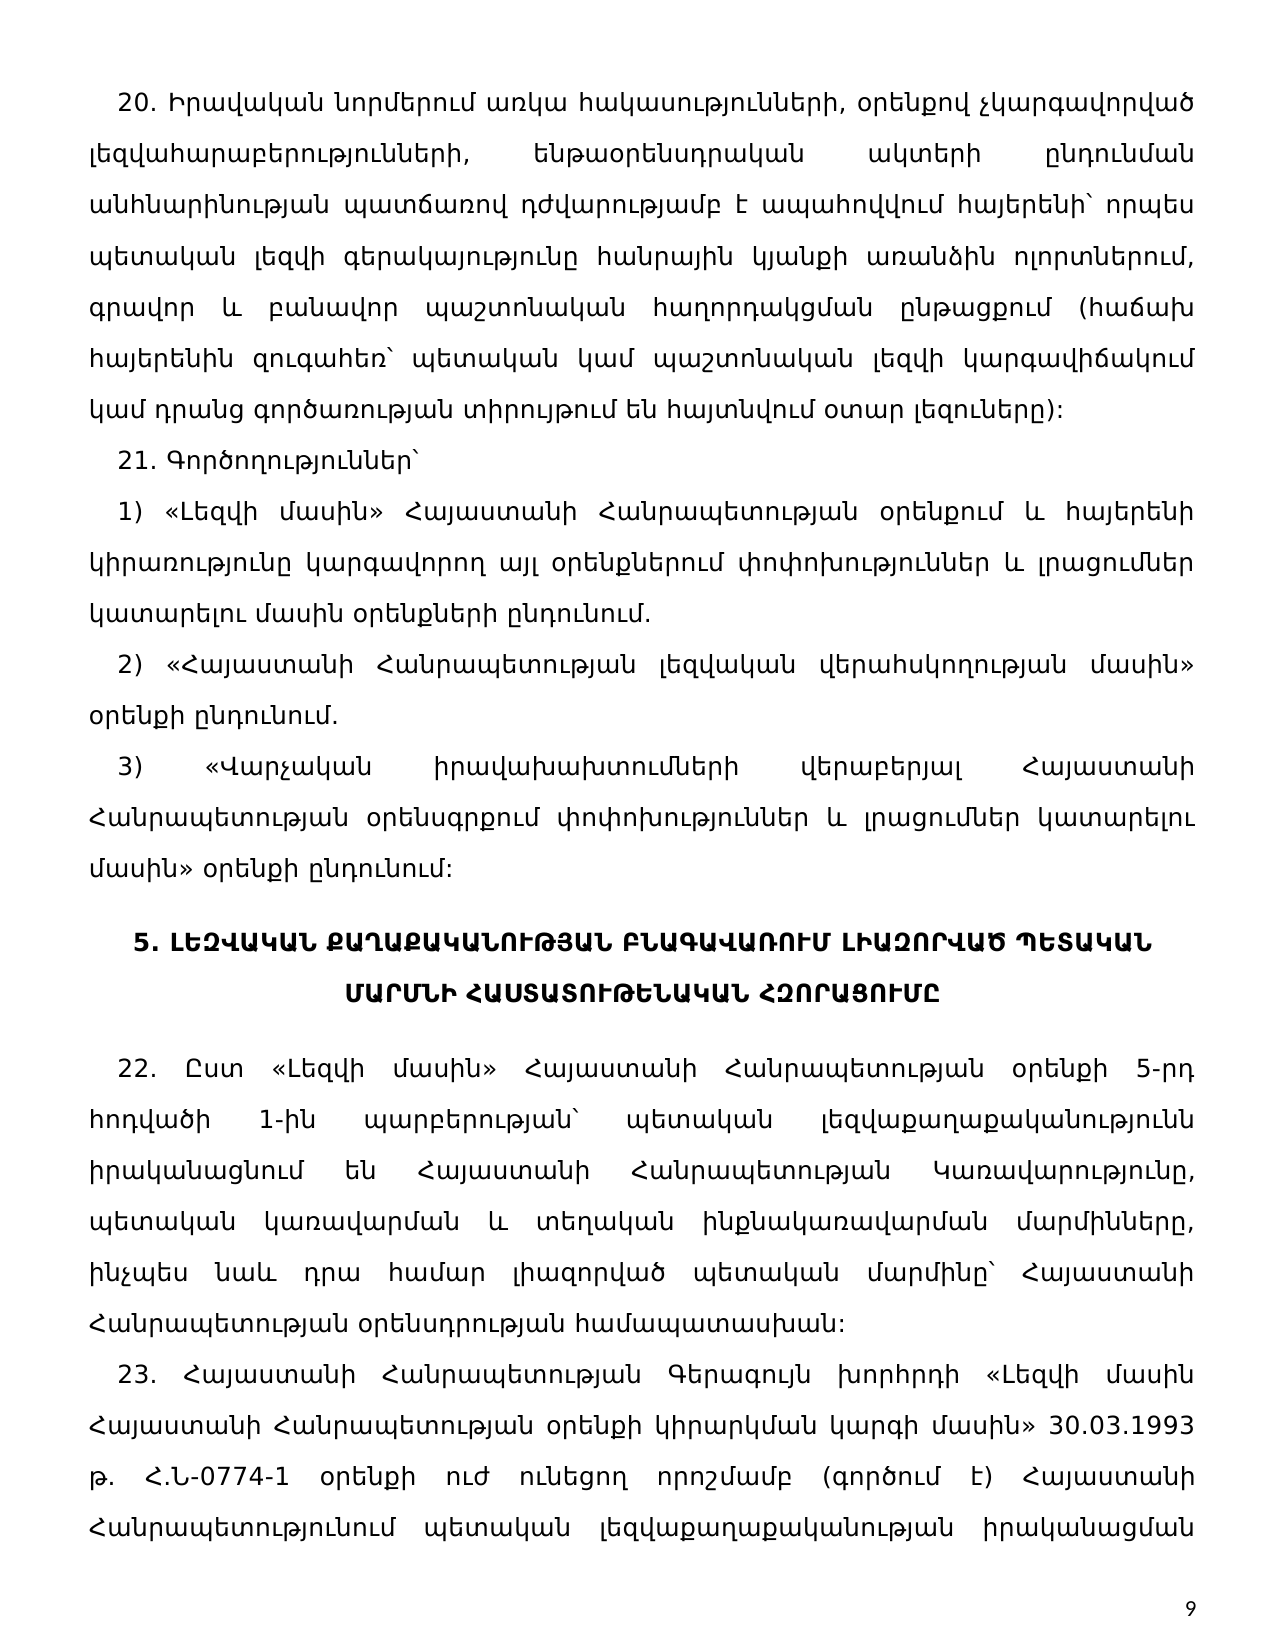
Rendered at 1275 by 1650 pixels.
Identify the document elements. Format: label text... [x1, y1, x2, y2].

text 20. Իրավական նորմերում առկա հակասությունների, օրենքով չկարգավորված լեզվահարաբերությունների, ենթաօրենսդրական ակտերի ընդունման անհնարինության պատճառով դժվարությամբ է ապահովվում հայերենի՝ որպես պետական լեզվի գերակայությունը հանրային կյանքի առանձին ոլորտներում, գրավոր և բանավոր պաշտոնական հաղորդակցման ընթացքում (հաճախ հայերենին զուգահեռ՝ պետական կամ պաշտոնական լեզվի կարգավիճակում կամ դրանց գործառության տիրույթում են հայտնվում օտար լեզուները): [89, 174, 1196, 429]
text 20. Իրավական նորմերում առկա հակասությունների, օրենքով չկարգավորված լեզվահարաբերությունների, ենթաօրենսդրական ակտերի ընդունման անհնարինության պատճառով դժվարությամբ է ապահովվում հայերենի՝ որպես պետական լեզվի գերակայությունը հանրային կյանքի առանձին ոլորտներում, գրավոր և բանավոր պաշտոնական հաղորդակցման ընթացքում (հաճախ հայերենին զուգահեռ՝ պետական կամ պաշտոնական լեզվի կարգավիճակում կամ դրանց գործառության տիրույթում են հայտնվում օտար լեզուները): [89, 89, 1196, 140]
text 21. Գործողություններ՝ [89, 446, 1196, 480]
text 22. Ըստ «Լեզվի մասին» Հայաստանի Հանրապետության օրենքի 5-րդ հոդվածի 1-ին պարբերության՝ պետական լեզվաքաղաքականությունն իրականացնում են Հայաստանի Հանրապետության Կառավարությունը, պետական կառավարման և տեղական ինքնակառավարման մարմինները, ինչպես նաև դրա համար լիազորված պետական մարմինը՝ Հայաստանի Հանրապետության օրենսդրության համապատասխան: [89, 1054, 1196, 1343]
text 1) «Լեզվի մասին» Հայաստանի Հանրապետության օրենքում և հայերենի կիրառությունը կարգավորող այլ օրենքներում փոփոխություններ և լրացումներ կատարելու մասին օրենքների ընդունում. [89, 497, 1196, 633]
text 2) «Հայաստանի Հանրապետության լեզվական վերահսկողության մասին» օրենքի ընդունում. [89, 650, 1196, 735]
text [89, 1360, 1196, 1547]
text 5. լեզվական քաղաքականությԱՆ ԲՆԱԳԱՎԱՌՈՒՄ լիազորՎԱԾ պետական մարմնի ՀԱՍՏԱՏՈՒԹԵՆԱԿԱՆ հզորացումԸ [89, 929, 1196, 1014]
text 3) «Վարչական իրավախախտումների վերաբերյալ Հայաստանի Հանրապետության օրենսգրքում փոփոխություններ և լրացումներ կատարելու մասին» օրենքի ընդունում: [89, 752, 1196, 888]
